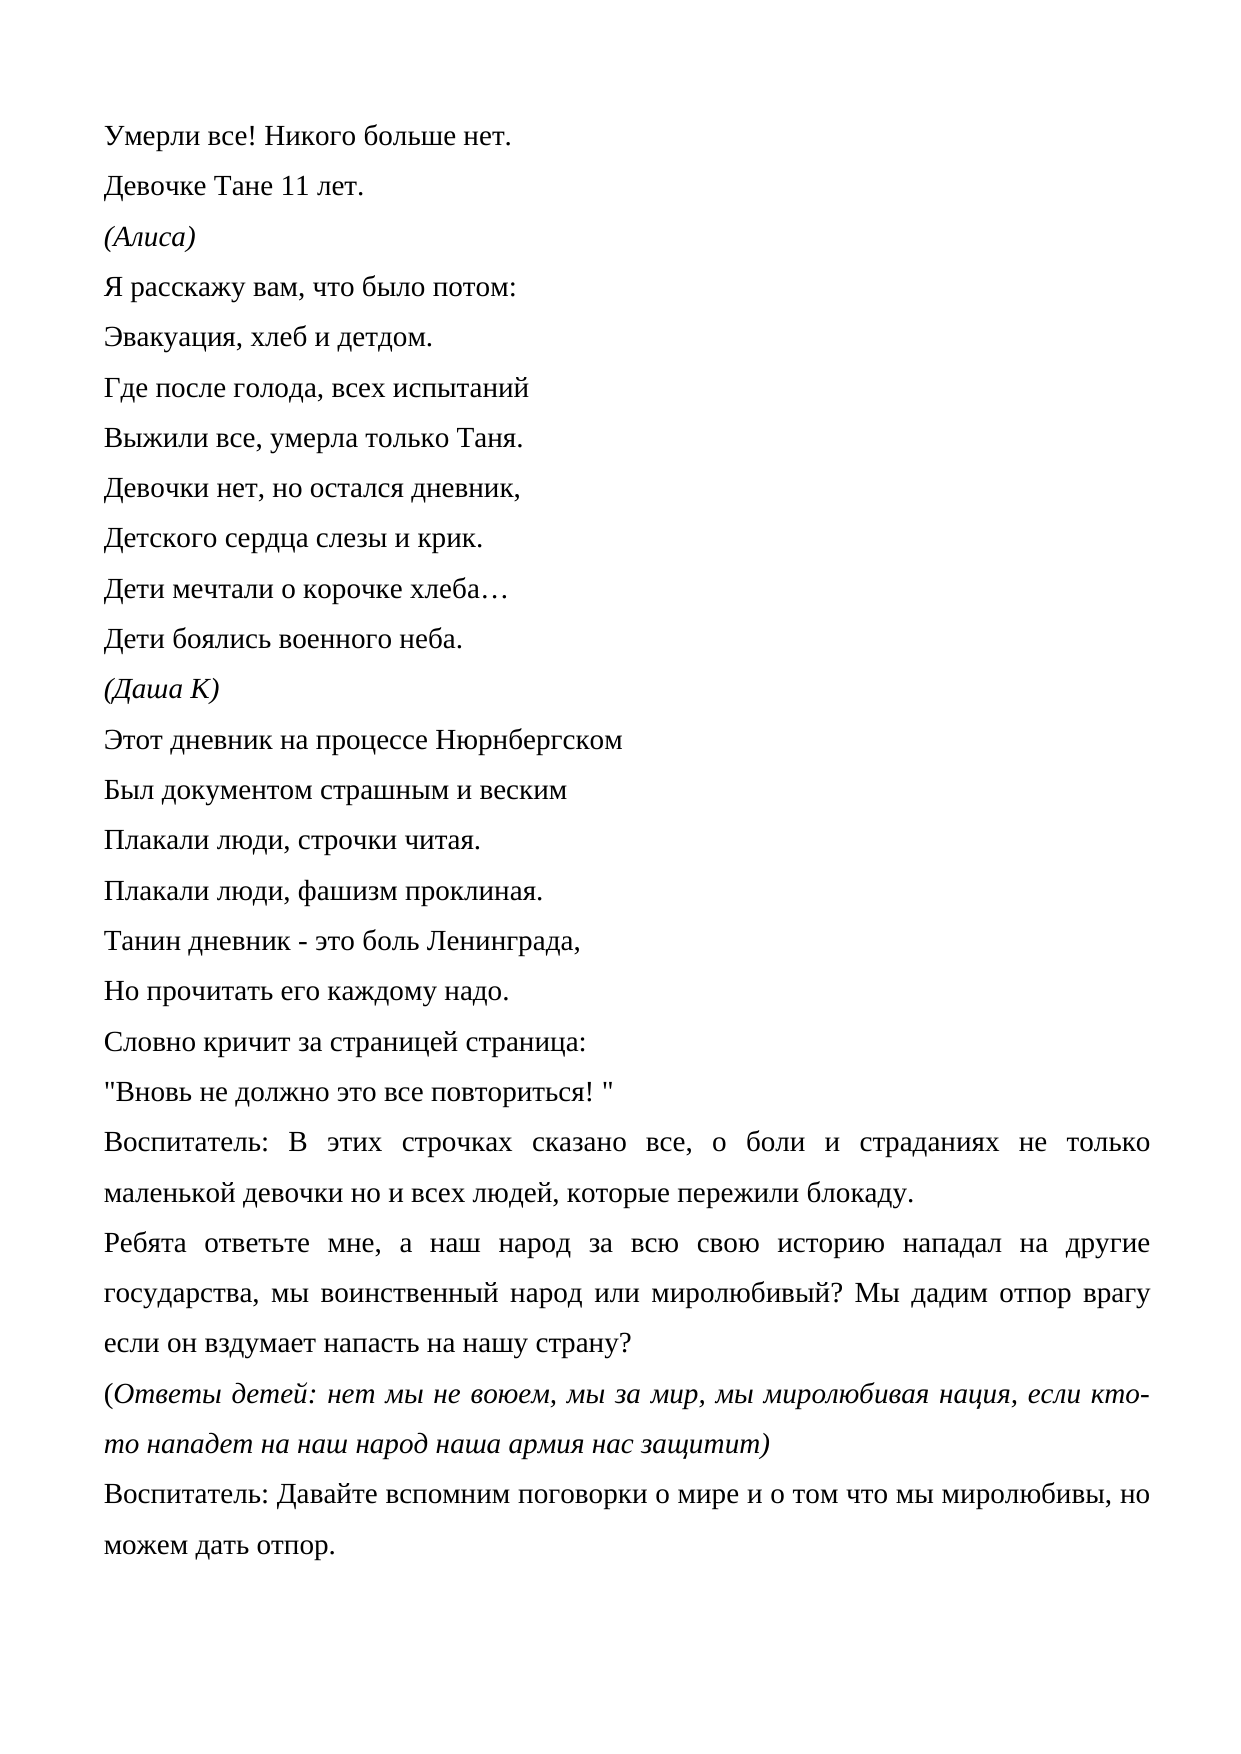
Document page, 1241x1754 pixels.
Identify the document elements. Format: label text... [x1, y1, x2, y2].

text Плакали люди, фашизм проклиная. [103, 873, 1152, 906]
text Девочке Тане 11 лет. [103, 168, 1152, 202]
text (Ответы детей: нет мы не воюем, мы за мир, мы миролюбивая нация, если кто-то нападет на наш народ наша армия нас защитит) [103, 1376, 1152, 1460]
text Ребята ответьте мне, а наш народ за всю свою историю нападал на другие государства, мы воинственный народ или миролюбивый? Мы дадим отпор врагу если он вздумает напасть на нашу страну? [103, 1225, 1152, 1359]
text Умерли все! Никого больше нет. [103, 118, 1152, 152]
text Этот дневник на процессе Нюрнбергском [103, 722, 1152, 755]
text "Вновь не должно это все повториться! " [103, 1074, 1152, 1108]
text Эвакуация, хлеб и детдом. [103, 319, 1152, 353]
text Дети мечтали о корочке хлеба… [103, 571, 1152, 604]
text Словно кричит за страницей страница: [103, 1024, 1152, 1057]
text Танин дневник - это боль Ленинграда, [103, 923, 1152, 957]
text Воспитатель: В этих строчках сказано все, о боли и страданиях не только маленькой девочки но и всех людей, которые пережили блокаду. [103, 1124, 1152, 1208]
text Я расскажу вам, что было потом: [103, 269, 1152, 303]
text Где после голода, всех испытаний [103, 370, 1152, 403]
text (Даша К) [103, 672, 1152, 705]
text (Алиса) [103, 219, 1152, 252]
text Плакали люди, строчки читая. [103, 822, 1152, 856]
text Воспитатель: Давайте вспомним поговорки о мире и о том что мы миролюбивы, но можем дать отпор. [103, 1477, 1152, 1560]
text Девочки нет, но остался дневник, [103, 470, 1152, 504]
text Был документом страшным и веским [103, 772, 1152, 806]
text Но прочитать его каждому надо. [103, 973, 1152, 1007]
text Выжили все, умерла только Таня. [103, 420, 1152, 453]
text Дети боялись военного неба. [103, 621, 1152, 655]
text Детского сердца слезы и крик. [103, 521, 1152, 554]
